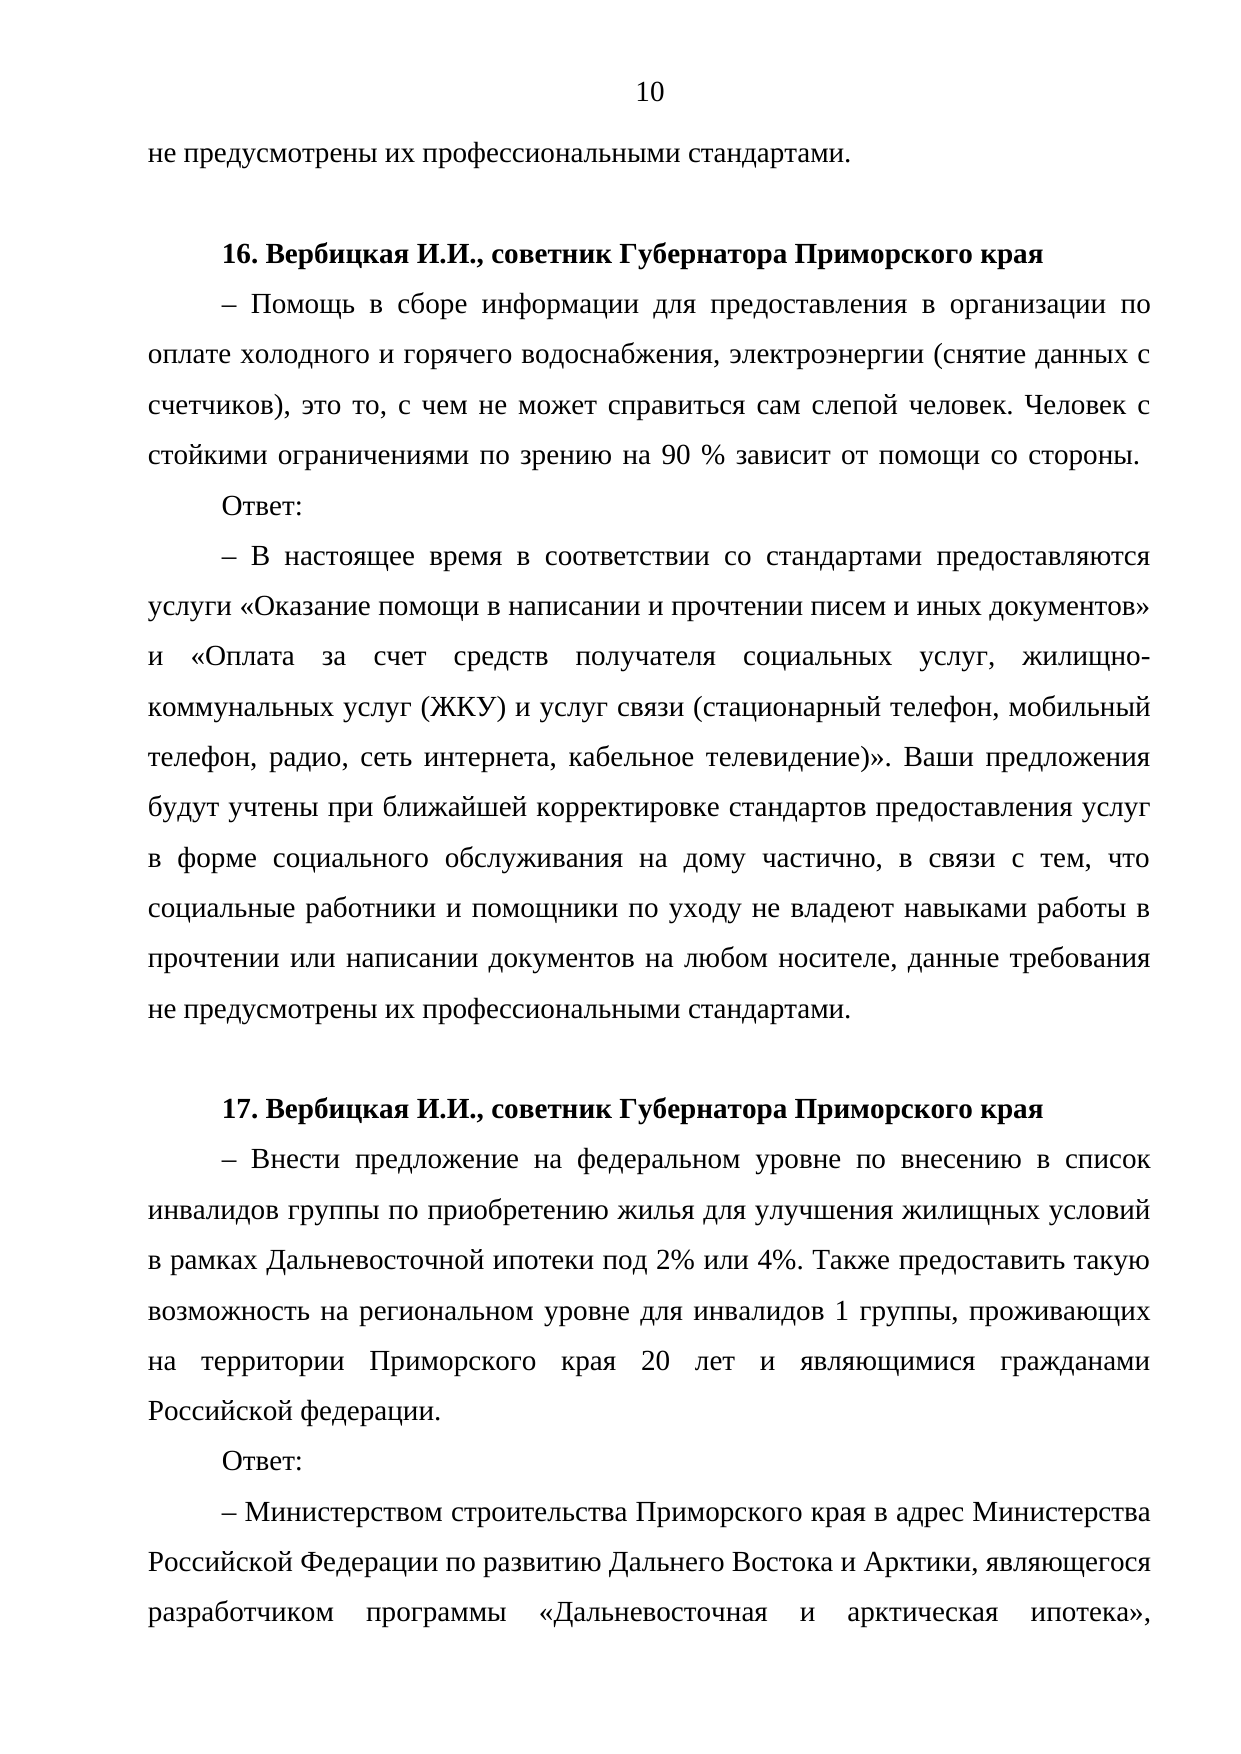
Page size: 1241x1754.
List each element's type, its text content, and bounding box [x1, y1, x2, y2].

text – Внести предложение на федеральном уровне по внесению в список инвалидов группы по приобретению жилья для улучшения жилищных условий в рамках Дальневосточной ипотеки под 2% или 4%. Также предоставить такую возможность на региональном уровне для инвалидов 1 группы, проживающих на территории Приморского края 20 лет и являющимися гражданами Российской федерации. [148, 1142, 1152, 1427]
text – Помощь в сборе информации для предоставления в организации по оплате холодного и горячего водоснабжения, электроэнергии (снятие данных с счетчиков), это то, с чем не может справиться сам слепой человек. Человек с стойкими ограничениями по зрению на 90 % зависит от помощи со стороны. Ответ: [148, 286, 1152, 521]
text 17. Вербицкая И.И., советник Губернатора Приморского края [148, 1091, 1152, 1125]
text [148, 1494, 1152, 1628]
text Ответ: [148, 1443, 1152, 1477]
text 16. Вербицкая И.И., советник Губернатора Приморского края [148, 236, 1152, 269]
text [148, 135, 1152, 169]
